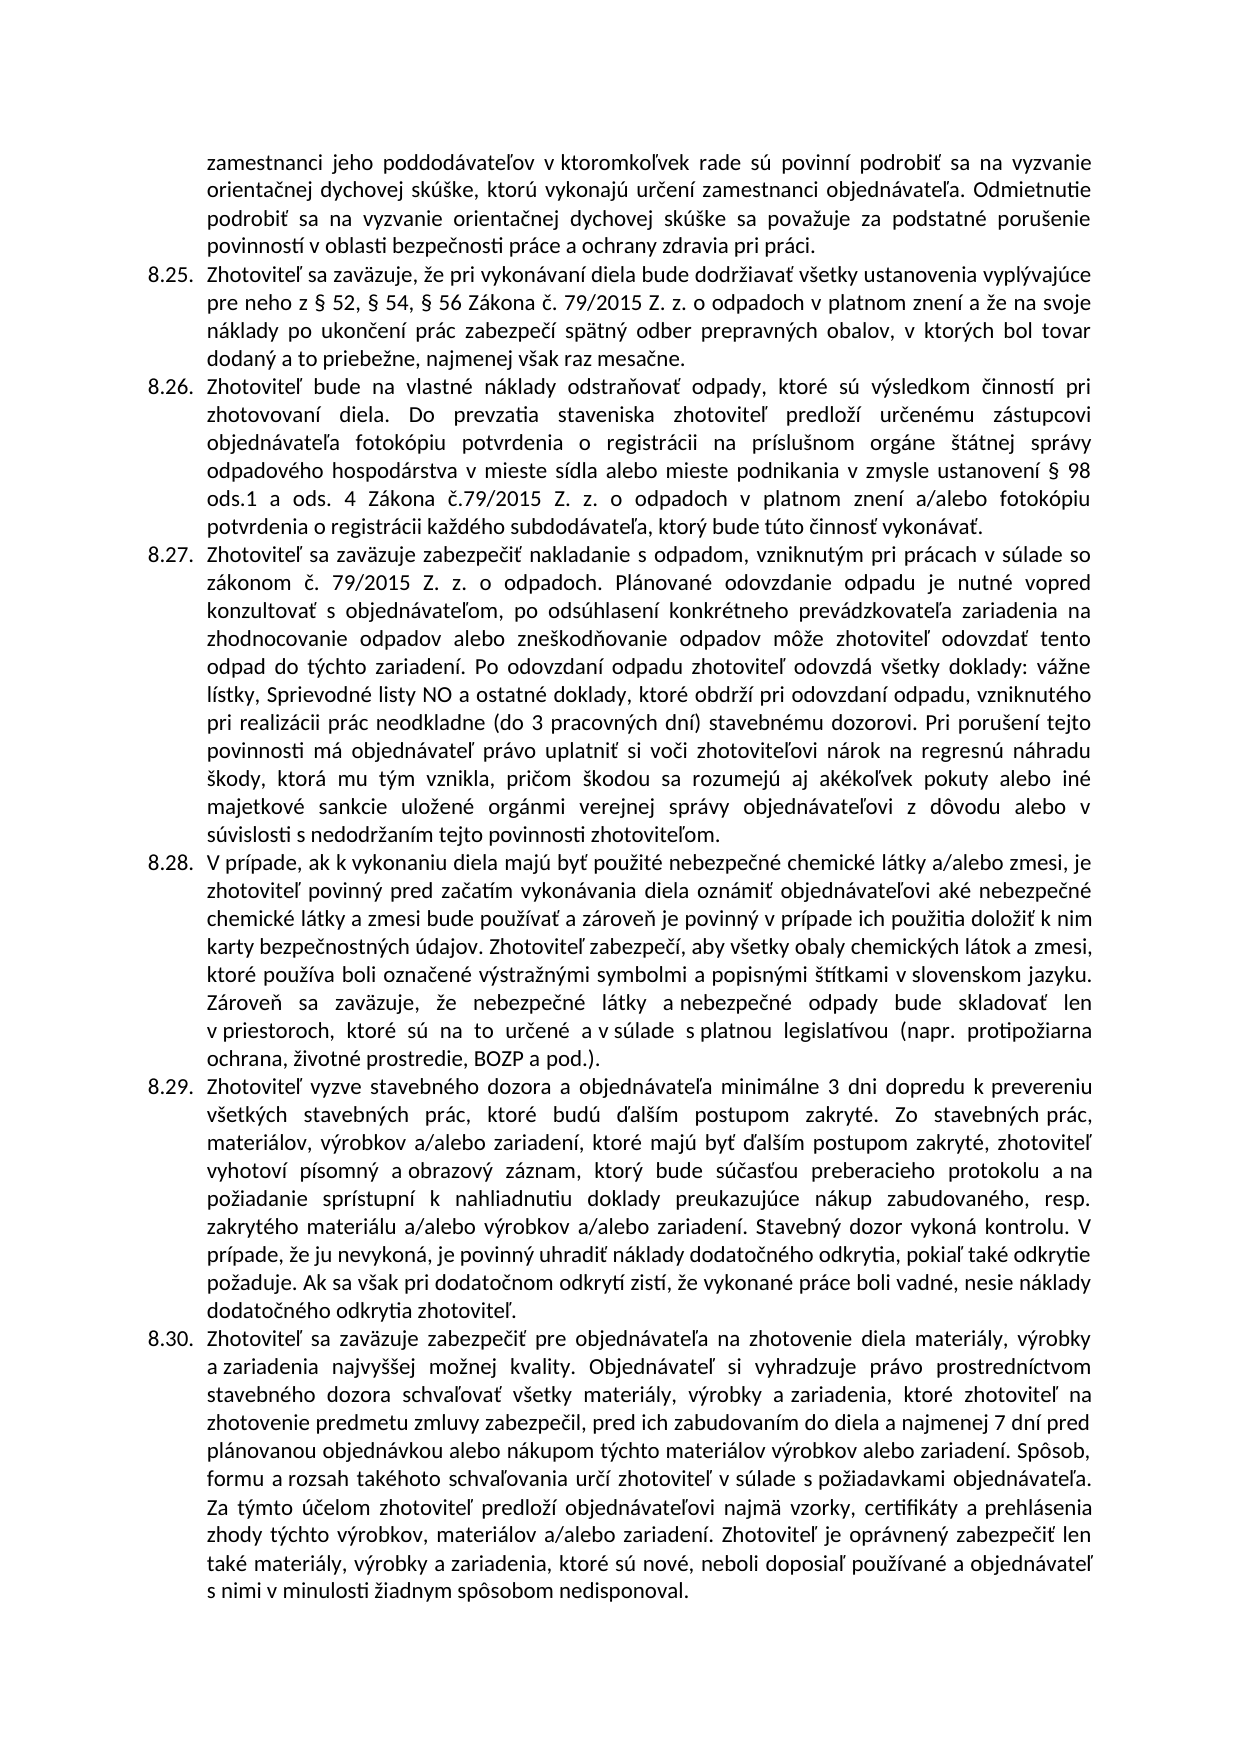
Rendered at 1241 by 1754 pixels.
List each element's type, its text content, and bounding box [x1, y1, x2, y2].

list V prípade, ak k vykonaniu diela majú byť použité nebezpečné chemické látky a/alebo zmesi, je zhotoviteľ povinný pred začatím vykonávania diela oznámiť objednávateľovi aké nebezpečné chemické látky a zmesi bude používať a zároveň je povinný v prípade ich použitia doložiť k nim karty bezpečnostných údajov. Zhotoviteľ zabezpečí, aby všetky obaly chemických látok a zmesi, ktoré používa boli označené výstražnými symbolmi a popisnými štítkami v slovenskom jazyku. Zároveň sa zaväzuje, že nebezpečné látky a nebezpečné odpady bude skladovať len v priestoroch, ktoré sú na to určené a v súlade s platnou legislatívou (napr. protipožiarna ochrana, životné prostredie, BOZP a pod.). [148, 848, 1093, 1072]
list Zhotoviteľ bude na vlastné náklady odstraňovať odpady, ktoré sú výsledkom činností pri zhotovovaní diela. Do prevzatia staveniska zhotoviteľ predloží určenému zástupcovi objednávateľa fotokópiu potvrdenia o registrácii na príslušnom orgáne štátnej správy odpadového hospodárstva v mieste sídla alebo mieste podnikania v zmysle ustanovení § 98 ods.1 a ods. 4 Zákona č.79/2015 Z. z. o odpadoch v platnom znení a/alebo fotokópiu potvrdenia o registrácii každého subdodávateľa, ktorý bude túto činnosť vykonávať. [148, 372, 1093, 540]
list Zhotoviteľ vyzve stavebného dozora a objednávateľa minimálne 3 dni dopredu k prevereniu všetkých stavebných prác, ktoré budú ďalším postupom zakryté. Zo stavebných prác, materiálov, výrobkov a/alebo zariadení, ktoré majú byť ďalším postupom zakryté, zhotoviteľ vyhotoví písomný a obrazový záznam, ktorý bude súčasťou preberacieho protokolu a na požiadanie sprístupní k nahliadnutiu doklady preukazujúce nákup zabudovaného, resp. zakrytého materiálu a/alebo výrobkov a/alebo zariadení. Stavebný dozor vykoná kontrolu. V prípade, že ju nevykoná, je povinný uhradiť náklady dodatočného odkrytia, pokiaľ také odkrytie požaduje. Ak sa však pri dodatočnom odkrytí zistí, že vykonané práce boli vadné, nesie náklady dodatočného odkrytia zhotoviteľ. [148, 1072, 1093, 1324]
list Zhotoviteľ sa zaväzuje, že pri vykonávaní diela bude dodržiavať všetky ustanovenia vyplývajúce pre neho z § 52, § 54, § 56 Zákona č. 79/2015 Z. z. o odpadoch v platnom znení a že na svoje náklady po ukončení prác zabezpečí spätný odber prepravných obalov, v ktorých bol tovar dodaný a to priebežne, najmenej však raz mesačne. [148, 260, 1093, 372]
list Zhotoviteľ sa zaväzuje zabezpečiť pre objednávateľa na zhotovenie diela materiály, výrobky a zariadenia najvyššej možnej kvality. Objednávateľ si vyhradzuje právo prostredníctvom stavebného dozora schvaľovať všetky materiály, výrobky a zariadenia, ktoré zhotoviteľ na zhotovenie predmetu zmluvy zabezpečil, pred ich zabudovaním do diela a najmenej 7 dní pred plánovanou objednávkou alebo nákupom týchto materiálov výrobkov alebo zariadení. Spôsob, formu a rozsah takéhoto schvaľovania určí zhotoviteľ v súlade s požiadavkami objednávateľa. Za týmto účelom zhotoviteľ predloží objednávateľovi najmä vzorky, certifikáty a prehlásenia zhody týchto výrobkov, materiálov a/alebo zariadení. Zhotoviteľ je oprávnený zabezpečiť len také materiály, výrobky a zariadenia, ktoré sú nové, neboli doposiaľ používané a objednávateľ s nimi v minulosti žiadnym spôsobom nedisponoval. [148, 1324, 1093, 1605]
list Zhotoviteľ sa zaväzuje zabezpečiť nakladanie s odpadom, vzniknutým pri prácach v súlade so zákonom č. 79/2015 Z. z. o odpadoch. Plánované odovzdanie odpadu je nutné vopred konzultovať s objednávateľom, po odsúhlasení konkrétneho prevádzkovateľa zariadenia na zhodnocovanie odpadov alebo zneškodňovanie odpadov môže zhotoviteľ odovzdať tento odpad do týchto zariadení. Po odovzdaní odpadu zhotoviteľ odovzdá všetky doklady: vážne lístky, Sprievodné listy NO a ostatné doklady, ktoré obdrží pri odovzdaní odpadu, vzniknutého pri realizácii prác neodkladne (do 3 pracovných dní) stavebnému dozorovi. Pri porušení tejto povinnosti má objednávateľ právo uplatniť si voči zhotoviteľovi nárok na regresnú náhradu škody, ktorá mu tým vznikla, pričom škodou sa rozumejú aj akékoľvek pokuty alebo iné majetkové sankcie uložené orgánmi verejnej správy objednávateľovi z dôvodu alebo v súvislosti s nedodržaním tejto povinnosti zhotoviteľom. [148, 540, 1093, 848]
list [148, 148, 1093, 260]
